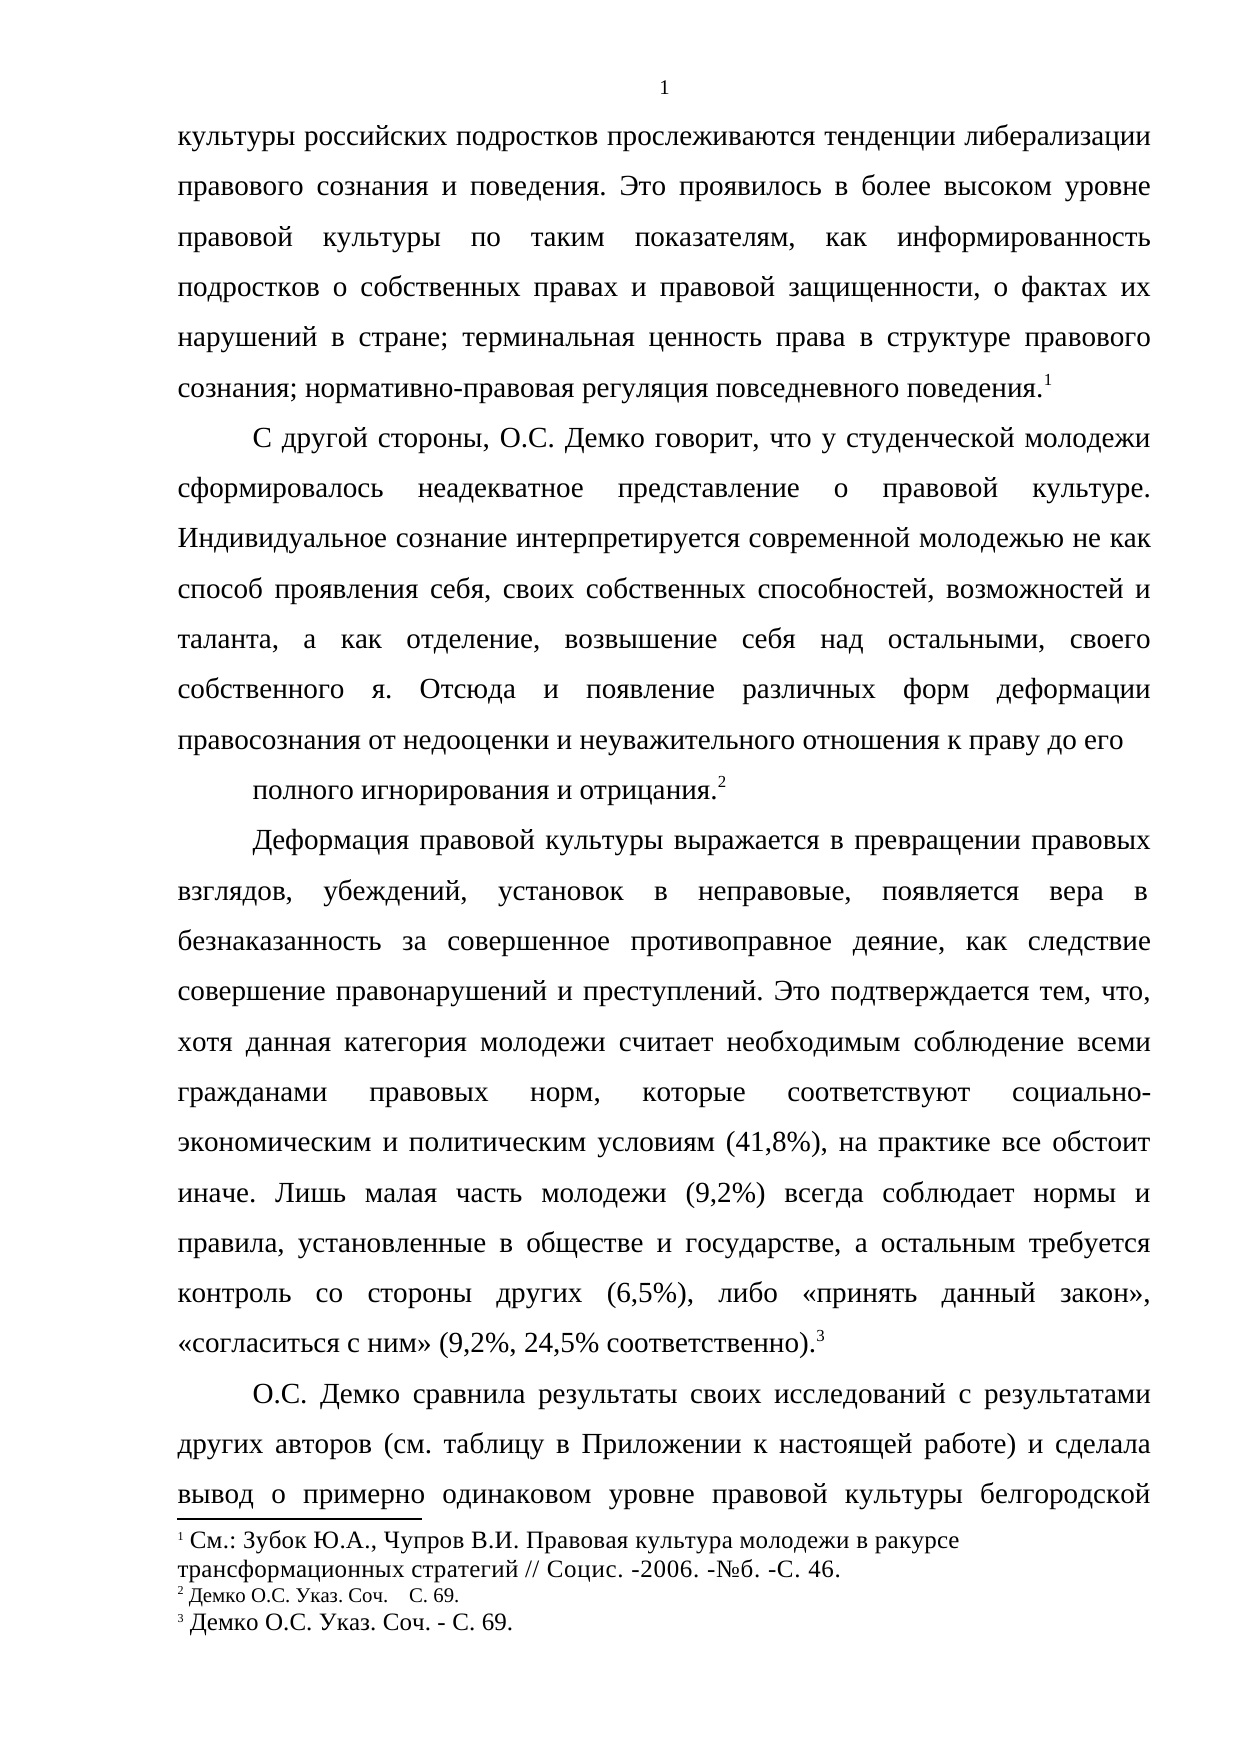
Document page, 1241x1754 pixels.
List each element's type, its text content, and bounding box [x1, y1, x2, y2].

text С другой стороны, О.С. Демко говорит, что у студенческой молодежи сформировалось неадекватное представление о правовой культуре. Индивидуальное сознание интерпретируется современной молодежью не как способ проявления себя, своих собственных способностей, возможностей и таланта, а как отделение, возвышение себя над остальными, своего собственного я. Отсюда и появление различных форм деформации правосознания от недооценки и неуважительного отношения к праву до его [177, 420, 1152, 755]
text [177, 118, 1152, 403]
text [177, 1376, 1152, 1510]
text полного игнорирования и отрицания. [177, 772, 1152, 806]
text Деформация правовой культуры выражается в превращении правовых взглядов, убеждений, установок в неправовые, появляется вера в безнаказанность за совершенное противоправное деяние, как следствие совершение правонарушений и преступлений. Это подтверждается тем, что, хотя данная категория молодежи считает необходимым соблюдение всеми гражданами правовых норм, которые соответствуют социально-экономическим и политическим условиям (41,8%), на практике все обстоит иначе. Лишь малая часть молодежи (9,2%) всегда соблюдает нормы и правила, установленные в обществе и государстве, а остальным требуется контроль со стороны других (6,5%), либо «принять данный закон», «согласиться с ним» (9,2%, 24,5% соответственно). [177, 822, 1152, 1359]
